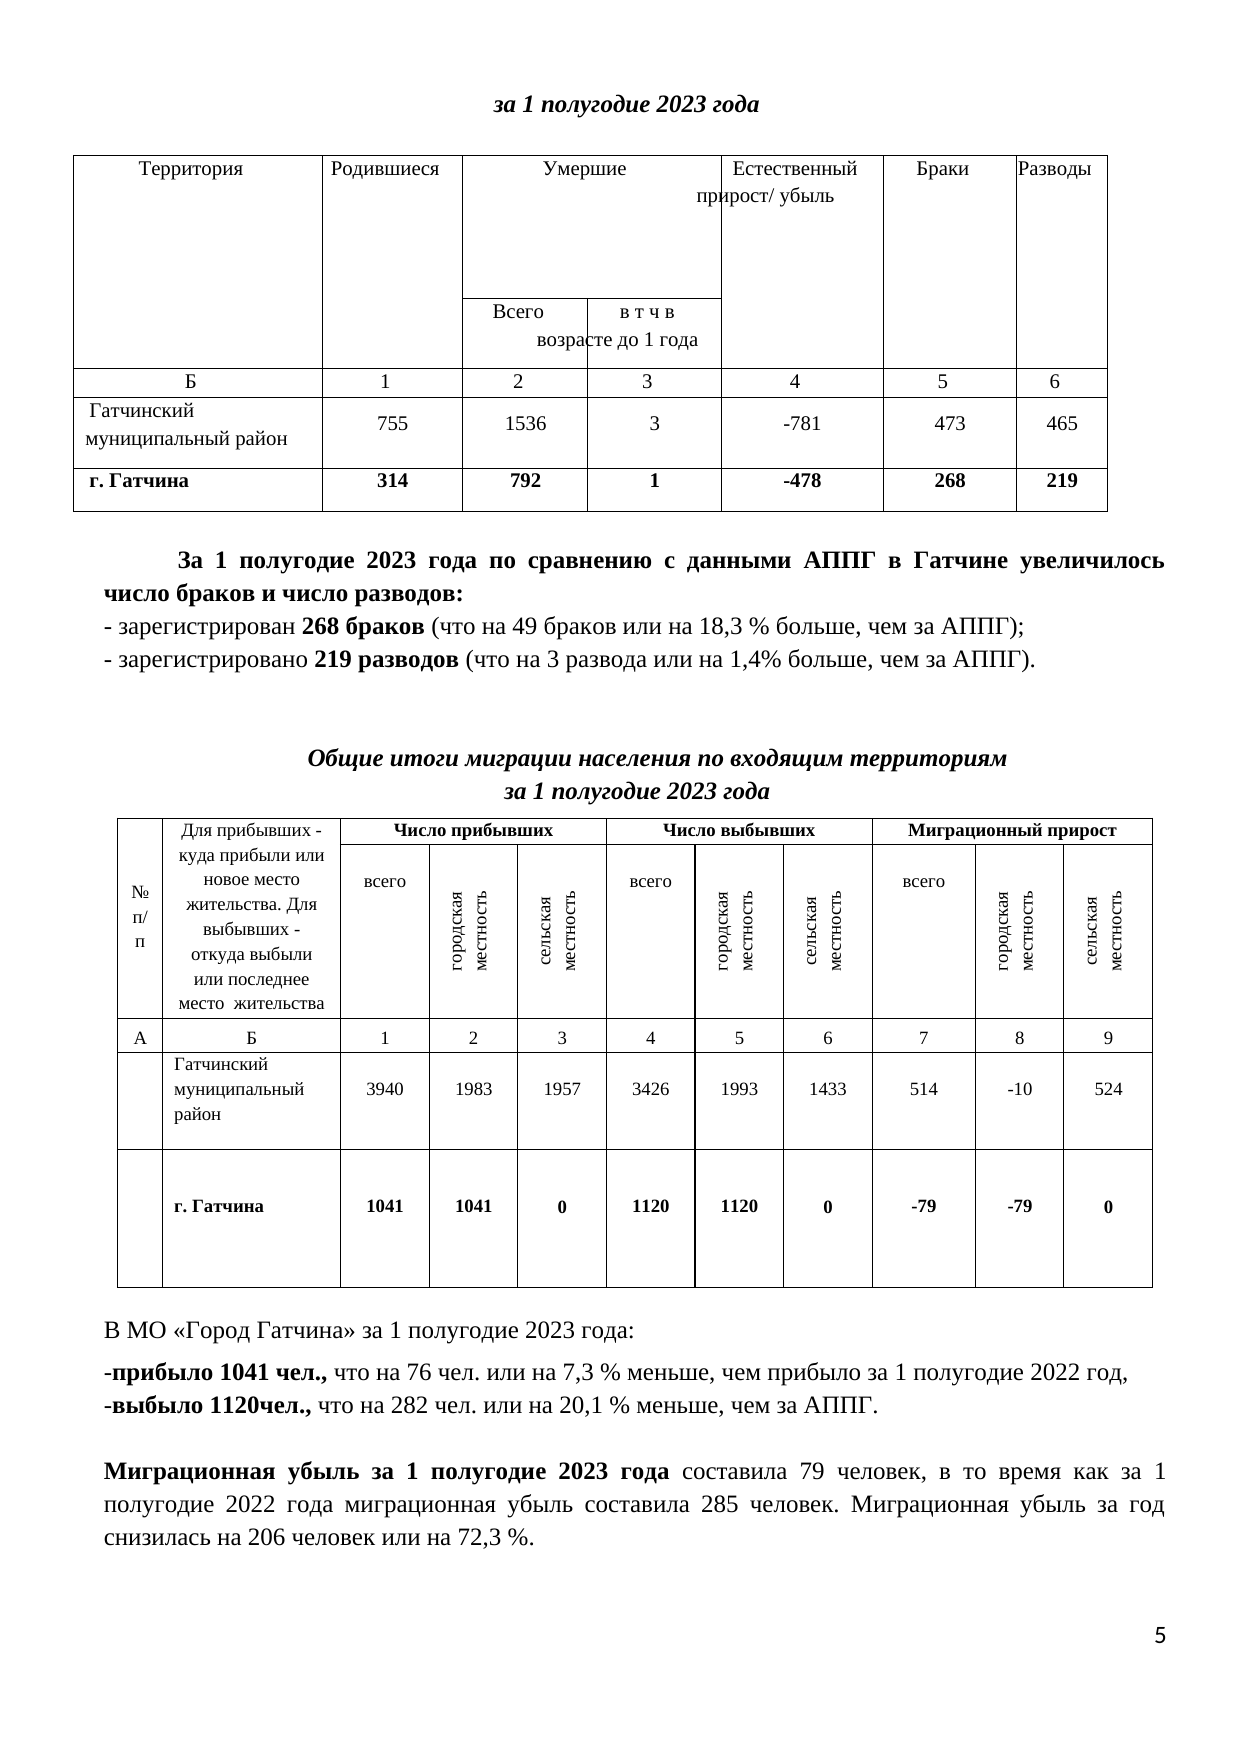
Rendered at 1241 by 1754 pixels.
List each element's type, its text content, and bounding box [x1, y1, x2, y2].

table_cell 514 [873, 1053, 975, 1149]
text За 1 полугодие 2023 года по сравнению с данными АППГ в Гатчине увеличилось число браков и число разводов: [103, 545, 1167, 607]
table_cell 268 [884, 469, 1016, 511]
table_header Миграционный прирост [873, 819, 1152, 844]
table_cell 2 [430, 1019, 517, 1052]
table_cell г. Гатчина [163, 1150, 340, 1287]
table_cell 755 [323, 398, 462, 467]
table_cell 0 [1064, 1150, 1152, 1287]
table_header Браки [884, 156, 1016, 368]
text - зарегистрировано 219 разводов (что на 3 развода или на 1,4% больше, чем за АППГ). [103, 644, 1167, 673]
table_cell 0 [784, 1150, 872, 1287]
table_cell в т ч в возрасте до 1 года [588, 299, 721, 368]
table_cell Всего [463, 299, 587, 368]
table_cell 7 [873, 1019, 975, 1052]
table_cell 314 [323, 469, 462, 511]
text -выбыло 1120чел., что на 282 чел. или на 20,1 % меньше, чем за АППГ. [103, 1390, 1167, 1418]
table_cell 1120 [696, 1150, 783, 1287]
table_cell 6 [784, 1019, 872, 1052]
table_cell 4 [607, 1019, 694, 1052]
table_cell городская местность [696, 845, 783, 1018]
table_cell сельская местность [518, 845, 606, 1018]
table_cell 2 [463, 369, 587, 397]
table_header Территория [74, 156, 322, 368]
table_cell -478 [722, 469, 883, 511]
table_cell 1041 [341, 1150, 429, 1287]
table_cell Б [74, 369, 322, 397]
table_cell 5 [696, 1019, 783, 1052]
table_cell сельская местность [784, 845, 872, 1018]
table_cell 1 [323, 369, 462, 397]
table_header Естественный прирост/ убыль [722, 156, 883, 368]
table_cell всего [341, 845, 429, 1018]
table_cell А [118, 1019, 162, 1052]
table_cell 3 [588, 398, 721, 467]
table_header Разводы [1017, 156, 1107, 368]
table_cell 0 [518, 1150, 606, 1287]
table_cell 1041 [430, 1150, 517, 1287]
table_cell 473 [884, 398, 1016, 467]
table_header Число прибывших [341, 819, 606, 844]
table_cell 9 [1064, 1019, 1152, 1052]
table_cell 1957 [518, 1053, 606, 1149]
table_cell Гатчинский муниципальный район [74, 398, 322, 467]
table_cell Б [163, 1019, 340, 1052]
table_cell 1 [588, 469, 721, 511]
text - зарегистрирован 268 браков (что на 49 браков или на 18,3 % больше, чем за АППГ); [103, 611, 1167, 640]
table_cell 8 [976, 1019, 1063, 1052]
table_cell г. Гатчина [74, 469, 322, 511]
table_header № п/п [118, 819, 162, 1018]
table_cell 4 [722, 369, 883, 397]
table_cell 3426 [607, 1053, 694, 1149]
table_cell 3940 [341, 1053, 429, 1149]
table_cell -79 [873, 1150, 975, 1287]
table_cell 1993 [696, 1053, 783, 1149]
text за 1 полугодие 2023 года [29, 89, 1167, 117]
table_header Для прибывших - куда прибыли или новое место жительства. Для выбывших - откуда выбыли или последнее место жительства [163, 819, 340, 1018]
table_cell всего [873, 845, 975, 1018]
table_cell 1433 [784, 1053, 872, 1149]
table_cell -79 [976, 1150, 1063, 1287]
table_cell городская местность [976, 845, 1063, 1018]
table_cell всего [607, 845, 694, 1018]
text Миграционная убыль за 1 полугодие 2023 года составила 79 человек, в то время как за 1 полугодие 2022 года миграционная убыль составила 285 человек. Миграционная убыль за год снизилась на 206 человек или на 72,3 %. [103, 1456, 1167, 1551]
table_cell -10 [976, 1053, 1063, 1149]
text В МО «Город Гатчина» за 1 полугодие 2023 года: [103, 1315, 1167, 1344]
table_cell 5 [884, 369, 1016, 397]
table_cell 1983 [430, 1053, 517, 1149]
table_cell 1 [341, 1019, 429, 1052]
table_cell Гатчинский муниципальный район [163, 1053, 340, 1149]
table_cell -781 [722, 398, 883, 467]
text Общие итоги миграции населения по входящим территориям за 1 полугодие 2023 года [103, 743, 1167, 805]
table_cell 524 [1064, 1053, 1152, 1149]
text -прибыло 1041 чел., что на 76 чел. или на 7,3 % меньше, чем прибыло за 1 полугодие 2022 год, [103, 1357, 1167, 1385]
table_cell сельская местность [1064, 845, 1152, 1018]
table_cell 219 [1017, 469, 1107, 511]
table_cell 465 [1017, 398, 1107, 467]
table_cell городская местность [430, 845, 517, 1018]
table_cell 3 [588, 369, 721, 397]
table_header Родившиеся [323, 156, 462, 368]
table_cell 1120 [607, 1150, 694, 1287]
table_cell [118, 1150, 162, 1287]
table_cell [118, 1053, 162, 1149]
table_header Число выбывших [607, 819, 872, 844]
table_cell 1536 [463, 398, 587, 467]
table_header Умершие [463, 156, 721, 298]
table_cell 6 [1017, 369, 1107, 397]
table_cell 3 [518, 1019, 606, 1052]
table_cell 792 [463, 469, 587, 511]
